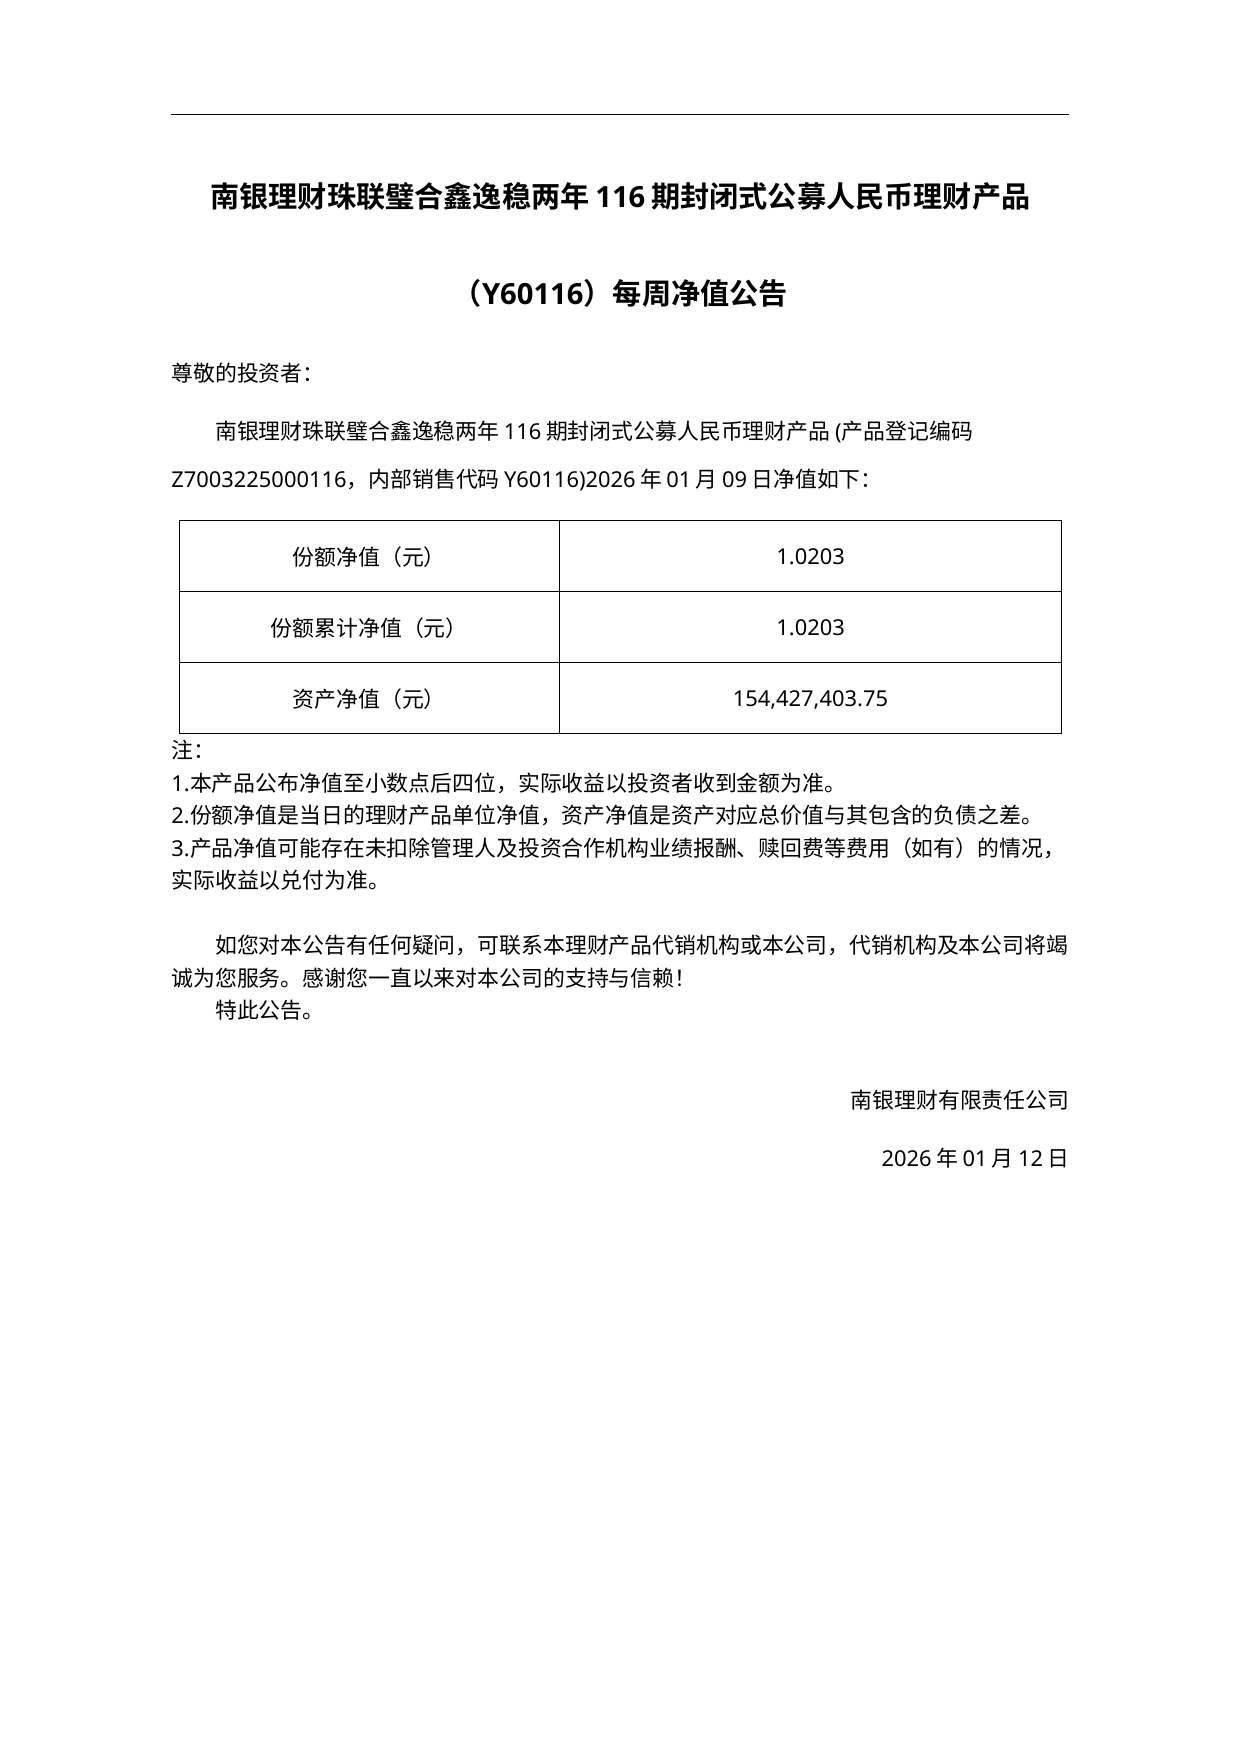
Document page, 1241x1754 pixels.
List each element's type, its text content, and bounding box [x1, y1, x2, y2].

table_cell 份额累计净值（元） [180, 592, 559, 662]
text 尊敬的投资者： [171, 355, 1069, 388]
text 南银理财珠联璧合鑫逸稳两年116期封闭式公募人民币理财产品（Y60116）每周净值公告 [171, 162, 1069, 324]
text 如您对本公告有任何疑问，可联系本理财产品代销机构或本公司，代销机构及本公司将竭诚为您服务。感谢您一直以来对本公司的支持与信赖！ [171, 928, 1069, 993]
text 3.产品净值可能存在未扣除管理人及投资合作机构业绩报酬、赎回费等费用（如有）的情况，实际收益以兑付为准。 [171, 830, 1069, 895]
text 特此公告。 [171, 993, 1069, 1025]
text 2026年01月12日 [171, 1140, 1069, 1173]
text 1.本产品公布净值至小数点后四位，实际收益以投资者收到金额为准。 [171, 765, 1069, 798]
table_cell 资产净值（元） [180, 663, 559, 733]
text 注： [171, 733, 1069, 765]
text 南银理财珠联璧合鑫逸稳两年116期封闭式公募人民币理财产品 (产品登记编码Z7003225000116，内部销售代码Y60116)2026年01月09日净值如下： [171, 413, 1069, 494]
table_cell 1.0203 [560, 592, 1061, 662]
table_header 份额净值（元） [180, 521, 559, 591]
text 2.份额净值是当日的理财产品单位净值，资产净值是资产对应总价值与其包含的负债之差。 [171, 798, 1069, 830]
text 南银理财有限责任公司 [171, 1082, 1069, 1115]
table_cell 154,427,403.75 [560, 663, 1061, 733]
table_header 1.0203 [560, 521, 1061, 591]
